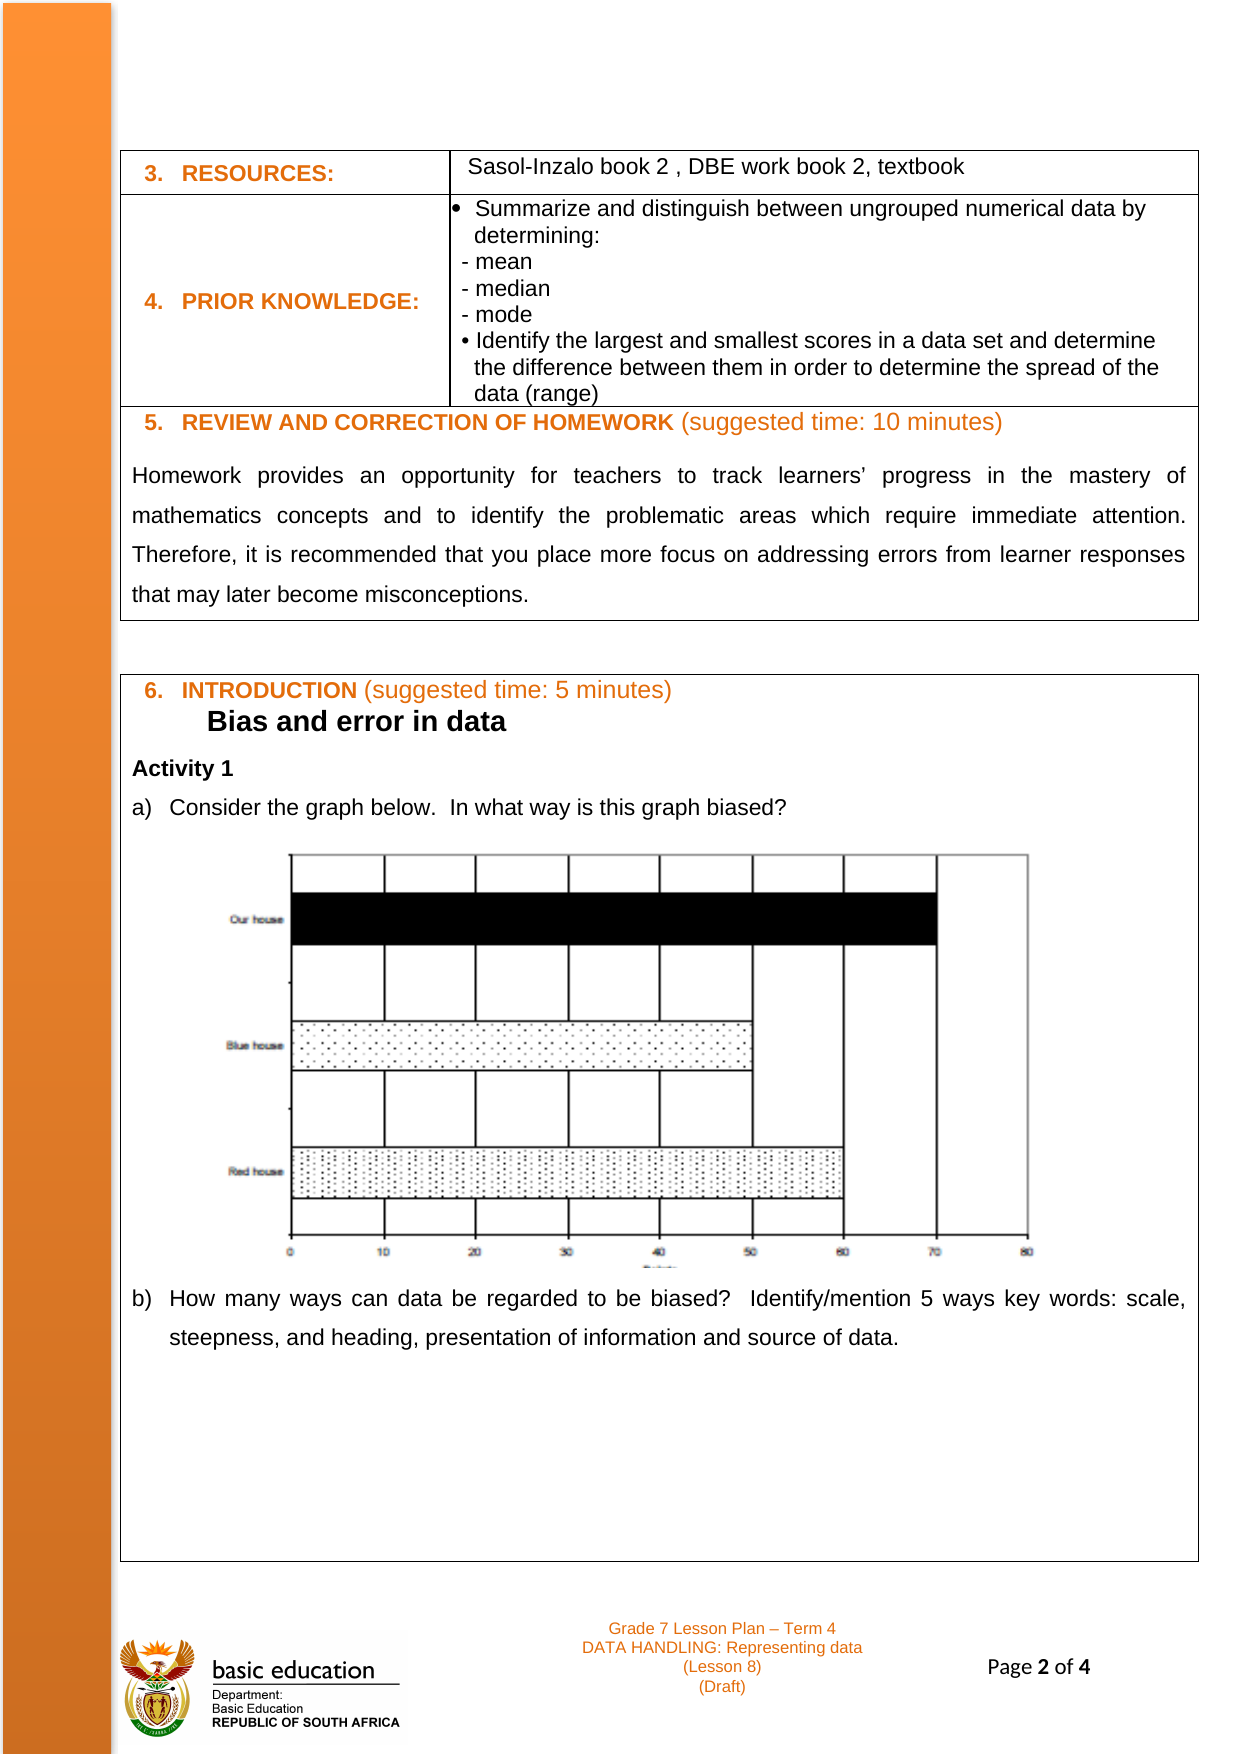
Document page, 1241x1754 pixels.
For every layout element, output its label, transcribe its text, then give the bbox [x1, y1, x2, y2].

table_cell Summarize and distinguish between ungrouped numerical data by determining: - mean - median - mode • Identify the largest and smallest scores in a data set and determine the difference between them in order to determine the spread of the data (range) [451, 195, 1198, 406]
table_cell REVIEW AND CORRECTION OF HOMEWORK (suggested time: 10 minutes) Homework provides an opportunity for teachers to track learners’ progress in the mastery of mathematics concepts and to identify the problematic areas which require immediate attention. Therefore, it is recommended that you place more focus on addressing errors from learner responses that may later become misconceptions. [121, 407, 1198, 620]
table_header INTRODUCTION (suggested time: 5 minutes) Bias and error in data Activity 1 Consider the graph below. In what way is this graph biased? How many ways can data be regarded to be biased? Identify/mention 5 ways key words: scale, steepness, and heading, presentation of information and source of data. [121, 675, 1198, 1561]
picture [111, 1630, 409, 1745]
picture [206, 833, 1042, 1268]
table_header RESOURCES: [121, 151, 449, 194]
table_header Sasol-Inzalo book 2 , DBE work book 2, textbook [451, 151, 1198, 194]
table_cell PRIOR KNOWLEDGE: [121, 195, 449, 406]
